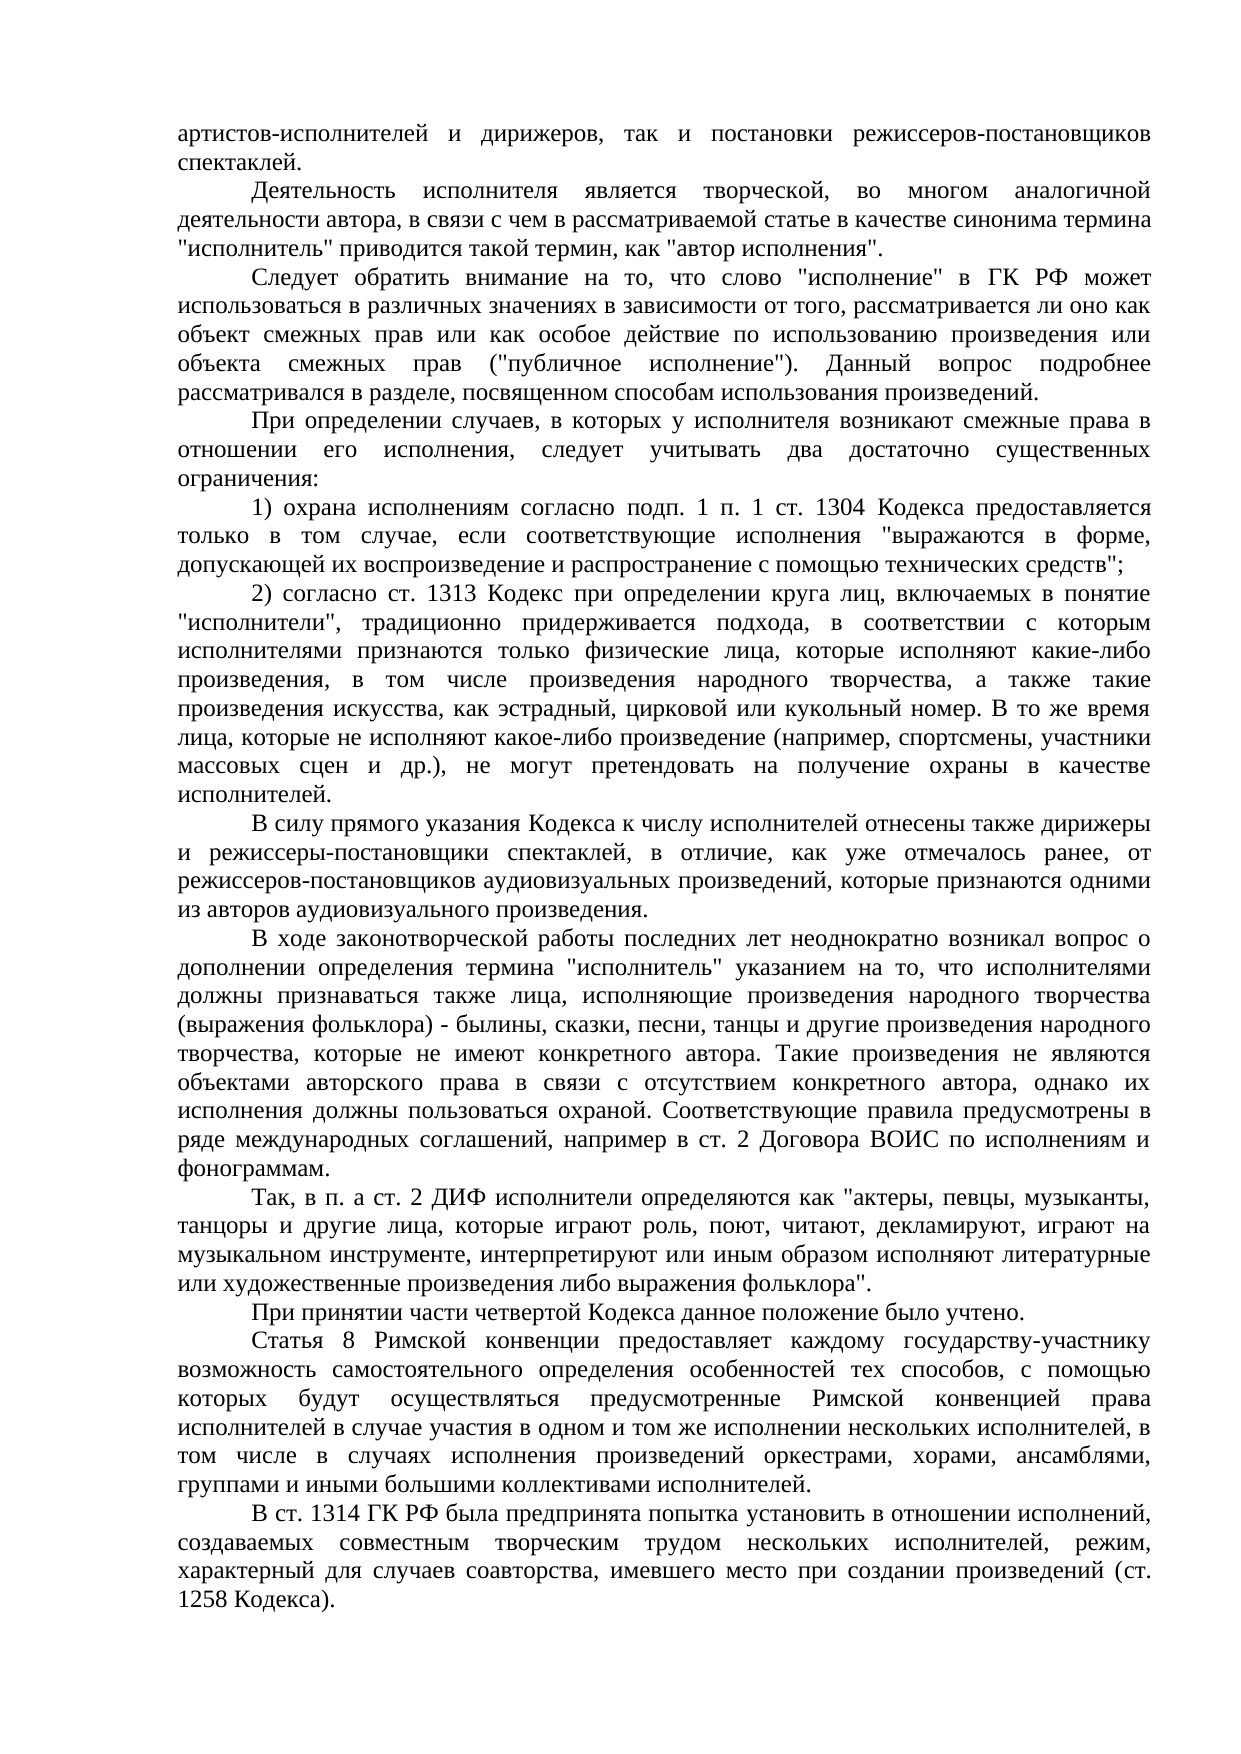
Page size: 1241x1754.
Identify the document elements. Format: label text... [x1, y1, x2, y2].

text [177, 118, 1152, 176]
text Деятельность исполнителя является творческой, во многом аналогичной деятельности автора, в связи с чем в рассматриваемой статье в качестве синонима термина "исполнитель" приводится такой термин, как "автор исполнения". [177, 176, 1152, 262]
text Следует обратить внимание на то, что слово "исполнение" в ГК РФ может использоваться в различных значениях в зависимости от того, рассматривается ли оно как объект смежных прав или как особое действие по использованию произведения или объекта смежных прав ("публичное исполнение"). Данный вопрос подробнее рассматривался в разделе, посвященном способам использования произведений. [177, 262, 1152, 406]
text Статья 8 Римской конвенции предоставляет каждому государству-участнику возможность самостоятельного определения особенностей тех способов, с помощью которых будут осуществляться предусмотренные Римской конвенцией права исполнителей в случае участия в одном и том же исполнении нескольких исполнителей, в том числе в случаях исполнения произведений оркестрами, хорами, ансамблями, группами и иными большими коллективами исполнителей. [177, 1326, 1152, 1498]
text 1) охрана исполнениям согласно подп. 1 п. 1 ст. 1304 Кодекса предоставляется только в том случае, если соответствующие исполнения "выражаются в форме, допускающей их воспроизведение и распространение с помощью технических средств"; [177, 492, 1152, 578]
text При определении случаев, в которых у исполнителя возникают смежные права в отношении его исполнения, следует учитывать два достаточно существенных ограничения: [177, 406, 1152, 492]
text Так, в п. а ст. 2 ДИФ исполнители определяются как "актеры, певцы, музыканты, танцоры и другие лица, которые играют роль, поют, читают, декламируют, играют на музыкальном инструменте, интерпретируют или иным образом исполняют литературные или художественные произведения либо выражения фольклора". [177, 1182, 1152, 1297]
text При принятии части четвертой Кодекса данное положение было учтено. [177, 1297, 1152, 1326]
text В силу прямого указания Кодекса к числу исполнителей отнесены также дирижеры и режиссеры-постановщики спектаклей, в отличие, как уже отмечалось ранее, от режиссеров-постановщиков аудиовизуальных произведений, которые признаются одними из авторов аудиовизуального произведения. [177, 808, 1152, 923]
text В ст. 1314 ГК РФ была предпринята попытка установить в отношении исполнений, создаваемых совместным творческим трудом нескольких исполнителей, режим, характерный для случаев соавторства, имевшего место при создании произведений (ст. 1258 Кодекса). [177, 1498, 1152, 1613]
text В ходе законотворческой работы последних лет неоднократно возникал вопрос о дополнении определения термина "исполнитель" указанием на то, что исполнителями должны признаваться также лица, исполняющие произведения народного творчества (выражения фольклора) - былины, сказки, песни, танцы и другие произведения народного творчества, которые не имеют конкретного автора. Такие произведения не являются объектами авторского права в связи с отсутствием конкретного автора, однако их исполнения должны пользоваться охраной. Соответствующие правила предусмотрены в ряде международных соглашений, например в ст. 2 Договора ВОИС по исполнениям и фонограммам. [177, 923, 1152, 1182]
text 2) согласно ст. 1313 Кодекс при определении круга лиц, включаемых в понятие "исполнители", традиционно придерживается подхода, в соответствии с которым исполнителями признаются только физические лица, которые исполняют какие-либо произведения, в том числе произведения народного творчества, а также такие произведения искусства, как эстрадный, цирковой или кукольный номер. В то же время лица, которые не исполняют какое-либо произведение (например, спортсмены, участники массовых сцен и др.), не могут претендовать на получение охраны в качестве исполнителей. [177, 578, 1152, 808]
